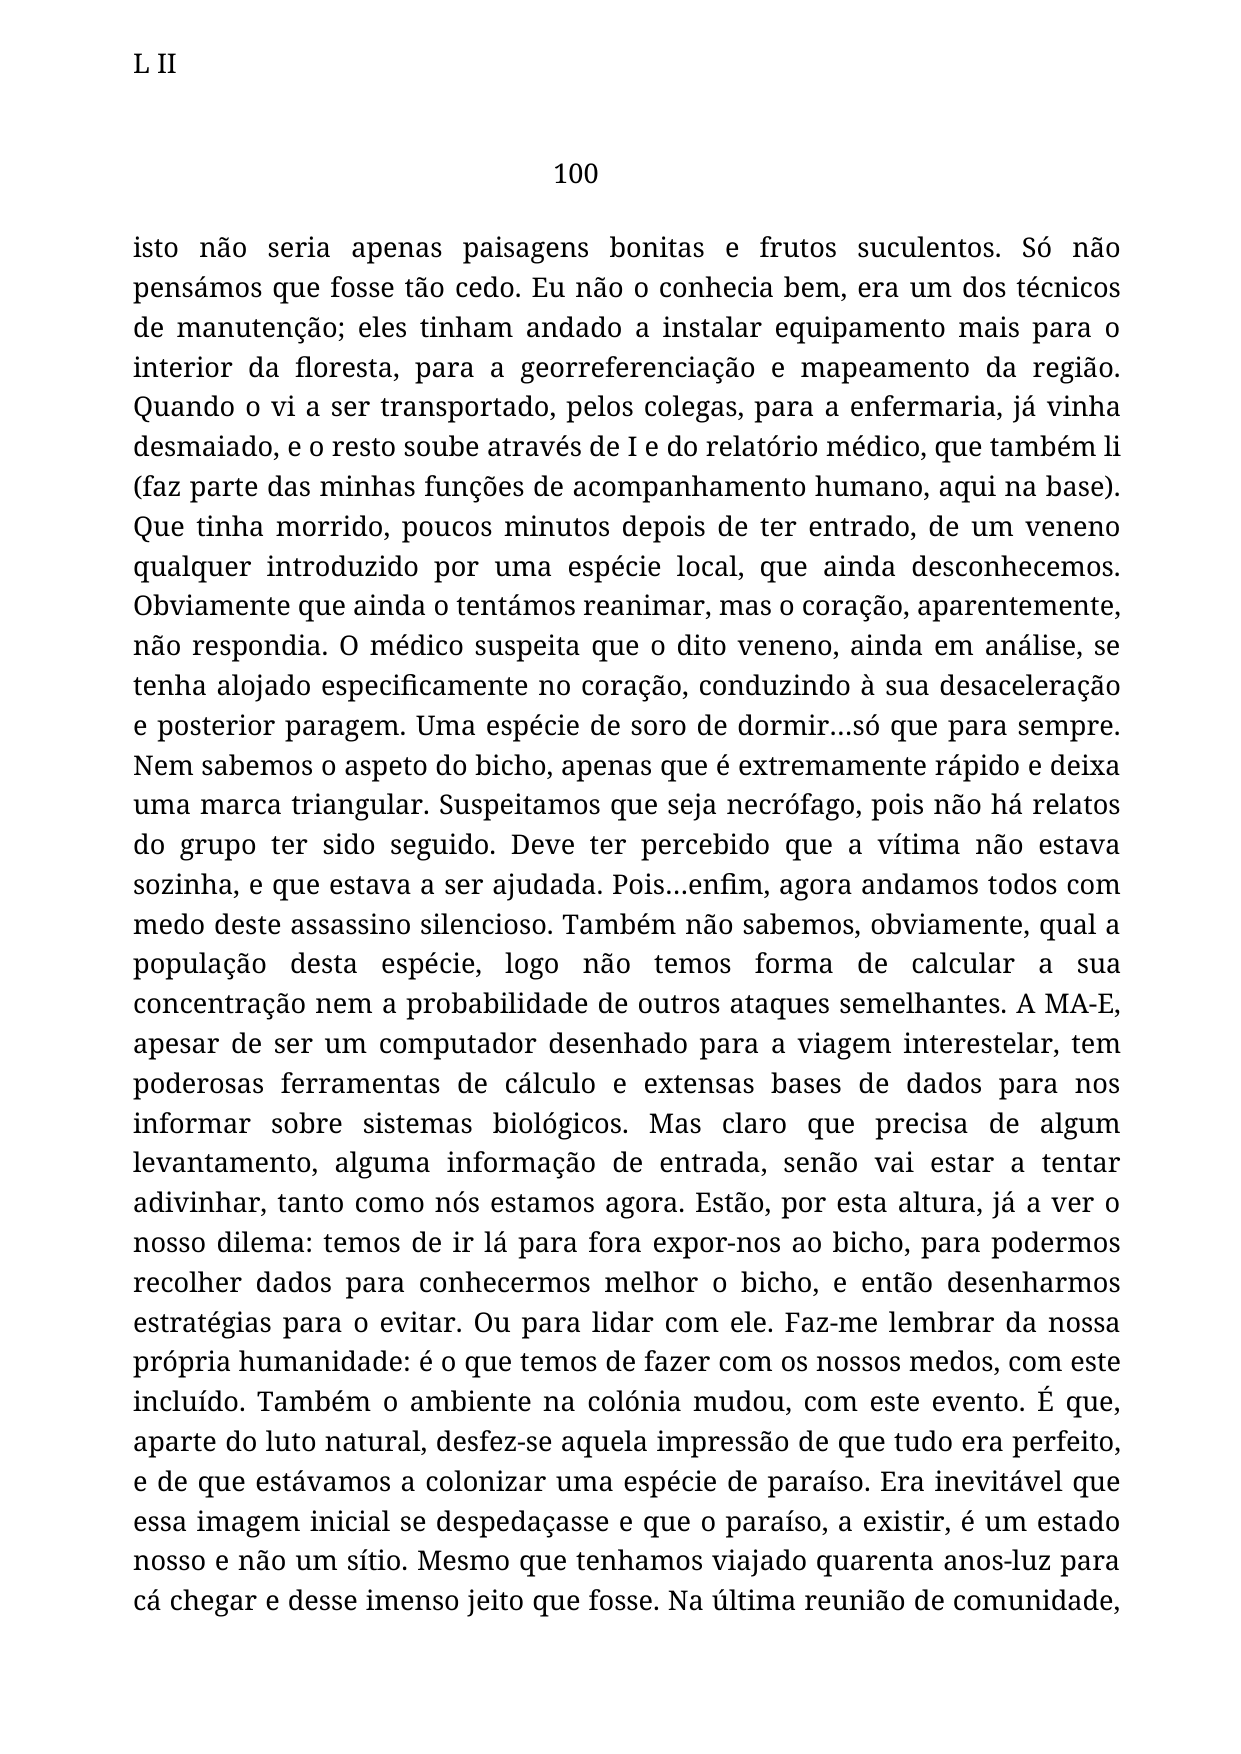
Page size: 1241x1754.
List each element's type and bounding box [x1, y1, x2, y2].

text [133, 229, 1122, 1618]
